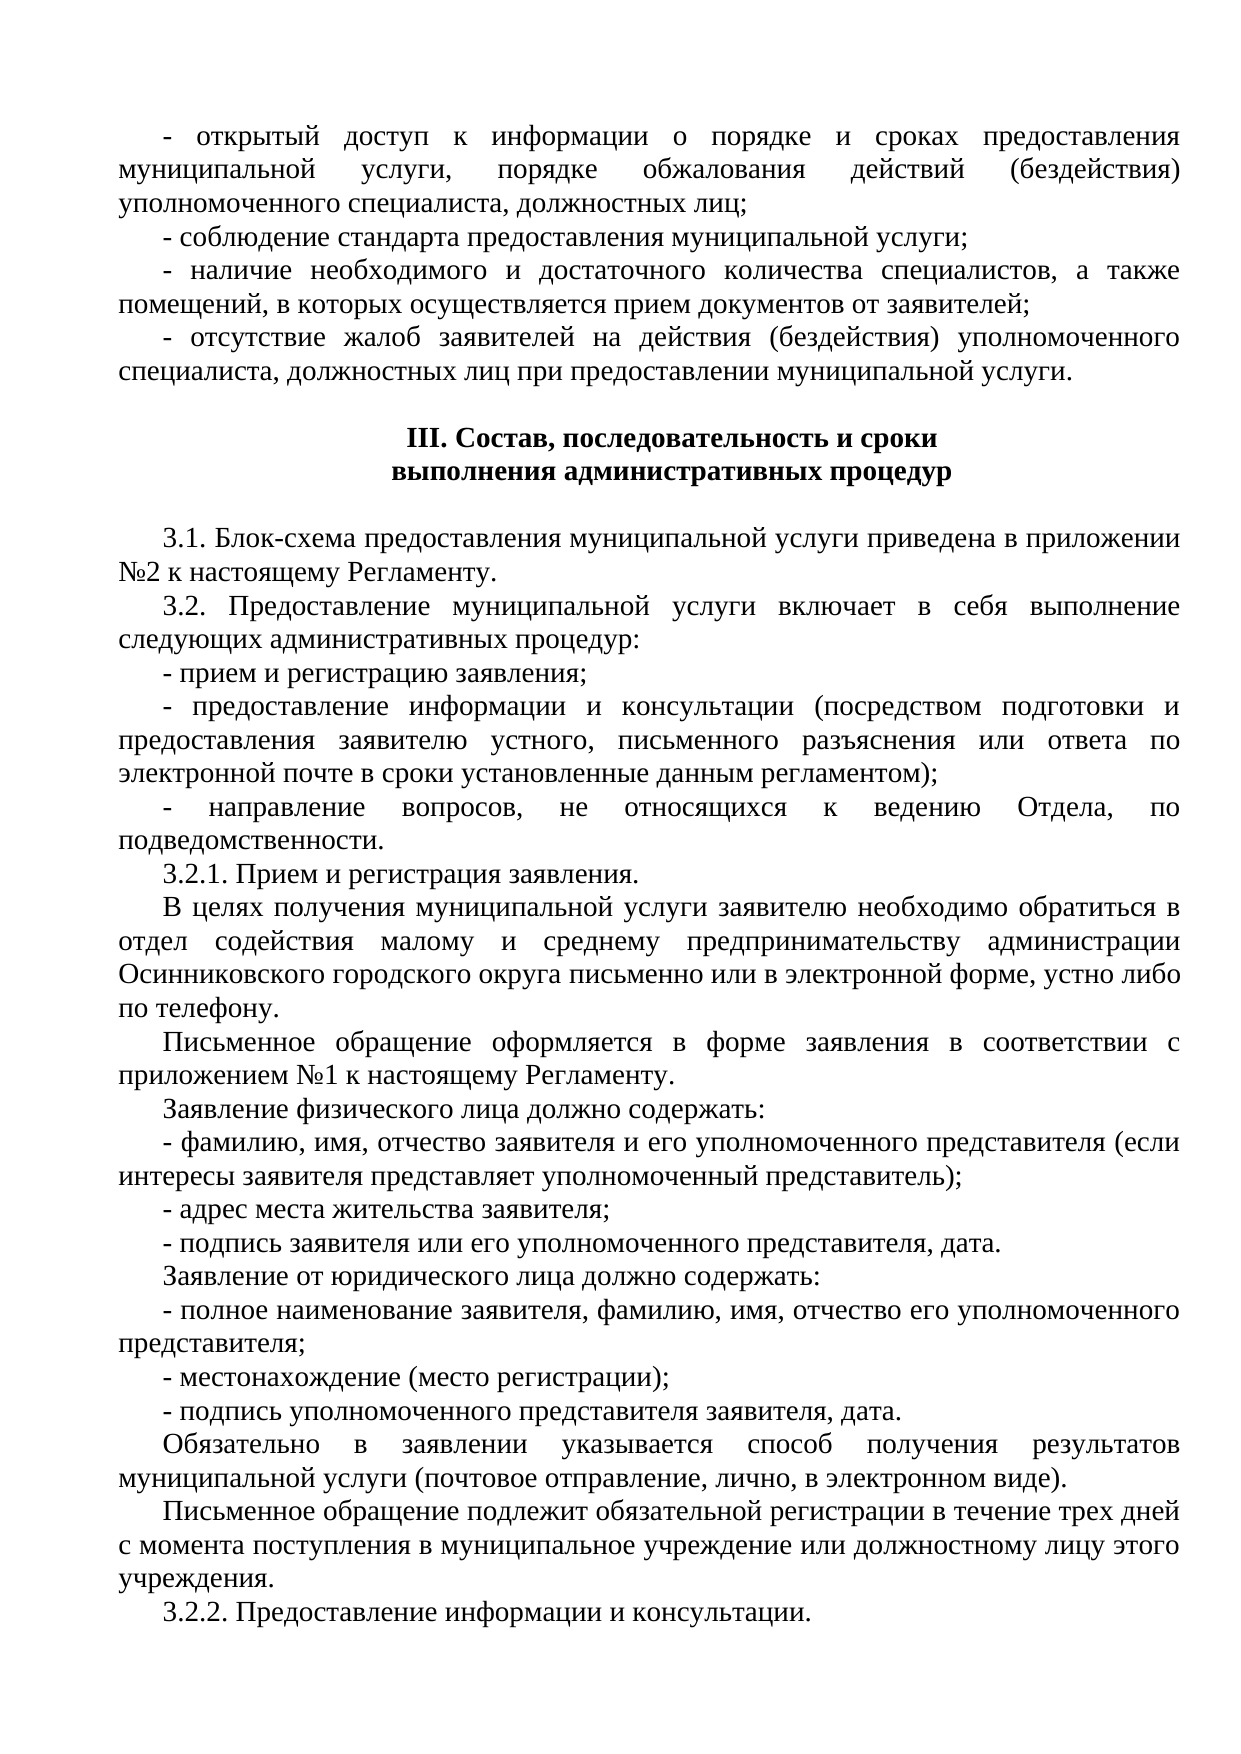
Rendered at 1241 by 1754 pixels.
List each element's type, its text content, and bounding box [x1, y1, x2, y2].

text В целях получения муниципальной услуги заявителю необходимо обратиться в отдел содействия малому и среднему предпринимательству администрации Осинниковского городского округа письменно или в электронной форме, устно либо по телефону. [118, 889, 1181, 1024]
text - прием и регистрацию заявления; [118, 655, 1181, 688]
text - полное наименование заявителя, фамилию, имя, отчество его уполномоченного представителя; [118, 1292, 1181, 1359]
text выполнения административных процедур [118, 453, 1181, 487]
text Заявление физического лица должно содержать: [118, 1091, 1181, 1124]
text Заявление от юридического лица должно содержать: [118, 1258, 1181, 1292]
text - фамилию, имя, отчество заявителя и его уполномоченного представителя (если интересы заявителя представляет уполномоченный представитель); [118, 1124, 1181, 1191]
text 3.1. Блок-схема предоставления муниципальной услуги приведена в приложении №2 к настоящему Регламенту. [118, 521, 1181, 588]
text - открытый доступ к информации о порядке и сроках предоставления муниципальной услуги, порядке обжалования действий (бездействия) уполномоченного специалиста, должностных лиц; [118, 118, 1181, 219]
text - подпись уполномоченного представителя заявителя, дата. [118, 1393, 1181, 1426]
text - подпись заявителя или его уполномоченного представителя, дата. [118, 1225, 1181, 1258]
text 3.2.2. Предоставление информации и консультации. [118, 1594, 1181, 1627]
text III. Состав, последовательность и сроки [118, 420, 1181, 453]
text - соблюдение стандарта предоставления муниципальной услуги; [118, 219, 1181, 252]
text 3.2. Предоставление муниципальной услуги включает в себя выполнение следующих административных процедур: [118, 588, 1181, 655]
text Письменное обращение подлежит обязательной регистрации в течение трех дней с момента поступления в муниципальное учреждение или должностному лицу этого учреждения. [118, 1493, 1181, 1594]
text - наличие необходимого и достаточного количества специалистов, а также помещений, в которых осуществляется прием документов от заявителей; [118, 252, 1181, 319]
text - адрес места жительства заявителя; [118, 1191, 1181, 1225]
text Обязательно в заявлении указывается способ получения результатов муниципальной услуги (почтовое отправление, лично, в электронном виде). [118, 1426, 1181, 1493]
text - отсутствие жалоб заявителей на действия (бездействия) уполномоченного специалиста, должностных лиц при предоставлении муниципальной услуги. [118, 319, 1181, 386]
text - предоставление информации и консультации (посредством подготовки и предоставления заявителю устного, письменного разъяснения или ответа по электронной почте в сроки установленные данным регламентом); [118, 688, 1181, 789]
text - направление вопросов, не относящихся к ведению Отдела, по подведомственности. [118, 789, 1181, 856]
text - местонахождение (место регистрации); [118, 1359, 1181, 1393]
text Письменное обращение оформляется в форме заявления в соответствии с приложением №1 к настоящему Регламенту. [118, 1024, 1181, 1091]
text 3.2.1. Прием и регистрация заявления. [118, 856, 1181, 889]
